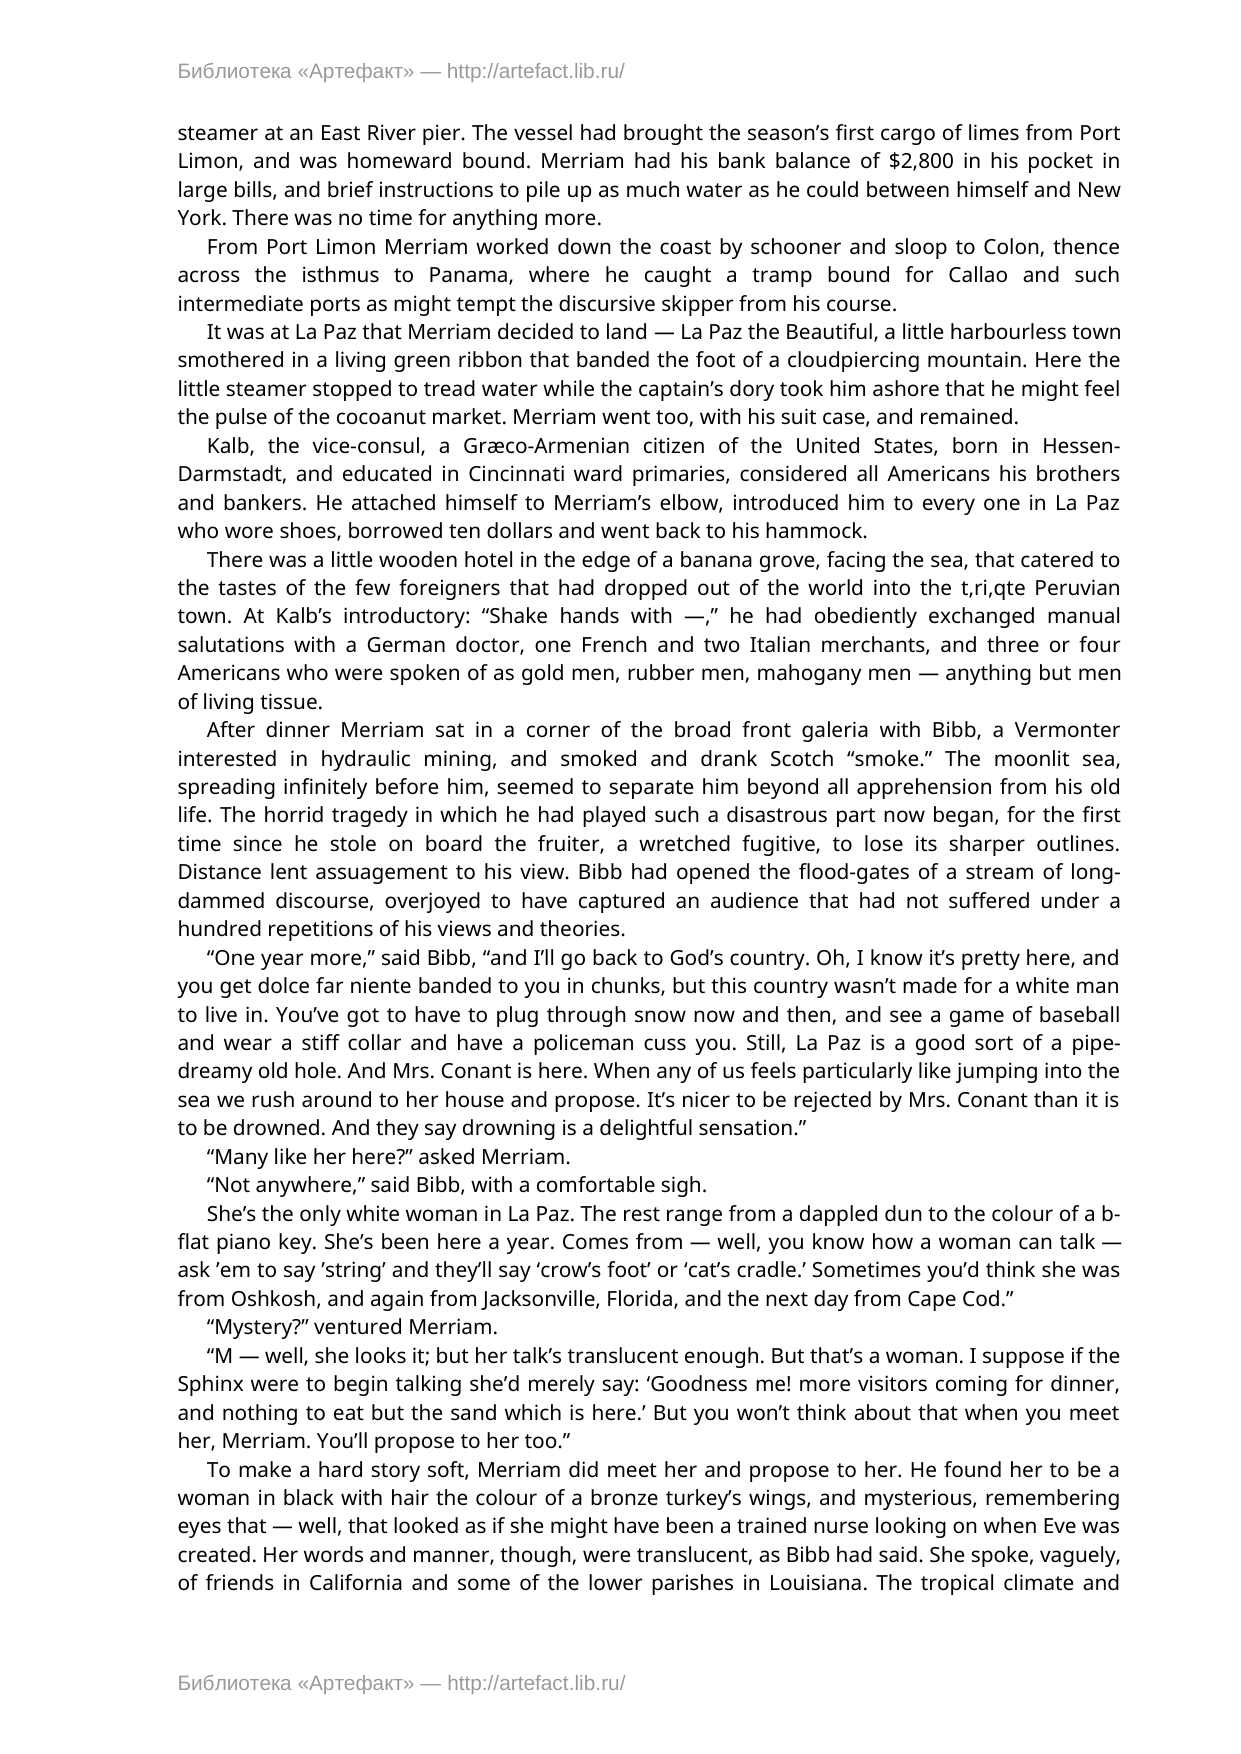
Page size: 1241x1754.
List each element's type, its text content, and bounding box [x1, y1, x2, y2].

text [177, 1455, 1122, 1597]
text “One year more,” said Bibb, “and I’ll go back to God’s country. Oh, I know it’s pretty here, and you get dolce far niente banded to you in chunks, but this country wasn’t made for a white man to live in. You’ve got to have to plug through snow now and then, and see a game of baseball and wear a stiff collar and have a policeman cuss you. Still, La Paz is a good sort of a pipe-dreamy old hole. And Mrs. Conant is here. When any of us feels particularly like jumping into the sea we rush around to her house and propose. It’s nicer to be rejected by Mrs. Conant than it is to be drowned. And they say drowning is a delightful sensation.” [177, 943, 1122, 1142]
text There was a little wooden hotel in the edge of a banana grove, facing the sea, that catered to the tastes of the few foreigners that had dropped out of the world into the t,ri,qte Peruvian town. At Kalb’s introductory: “Shake hands with —,” he had obediently exchanged manual salutations with a German doctor, one French and two Italian merchants, and three or four Americans who were spoken of as gold men, rubber men, mahogany men — anything but men of living tissue. [177, 545, 1122, 715]
text After dinner Merriam sat in a corner of the broad front galeria with Bibb, a Vermonter interested in hydraulic mining, and smoked and drank Scotch “smoke.” The moonlit sea, spreading infinitely before him, seemed to separate him beyond all apprehension from his old life. The horrid tragedy in which he had played such a disastrous part now began, for the first time since he stole on board the fruiter, a wretched fugitive, to lose its sharper outlines. Distance lent assuagement to his view. Bibb had opened the flood-gates of a stream of long-dammed discourse, overjoyed to have captured an audience that had not suffered under a hundred repetitions of his views and theories. [177, 715, 1122, 943]
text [177, 118, 1122, 232]
text “Not anywhere,” said Bibb, with a comfortable sigh. [177, 1170, 1122, 1199]
text From Port Limon Merriam worked down the coast by schooner and sloop to Colon, thence across the isthmus to Panama, where he caught a tramp bound for Callao and such intermediate ports as might tempt the discursive skipper from his course. [177, 232, 1122, 317]
text “Mystery?” ventured Merriam. [177, 1312, 1122, 1341]
text Kalb, the vice-consul, a Græco-Armenian citizen of the United States, born in Hessen-Darmstadt, and educated in Cincinnati ward primaries, considered all Americans his brothers and bankers. He attached himself to Merriam’s elbow, introduced him to every one in La Paz who wore shoes, borrowed ten dollars and went back to his hammock. [177, 431, 1122, 545]
text “M — well, she looks it; but her talk’s translucent enough. But that’s a woman. I suppose if the Sphinx were to begin talking she’d merely say: ‘Goodness me! more visitors coming for dinner, and nothing to eat but the sand which is here.’ But you won’t think about that when you meet her, Merriam. You’ll propose to her too.” [177, 1341, 1122, 1455]
text She’s the only white woman in La Paz. The rest range from a dappled dun to the colour of a b-flat piano key. She’s been here a year. Comes from — well, you know how a woman can talk — ask ’em to say ’string’ and they’ll say ‘crow’s foot’ or ‘cat’s cradle.’ Sometimes you’d think she was from Oshkosh, and again from Jacksonville, Florida, and the next day from Cape Cod.” [177, 1199, 1122, 1312]
text “Many like her here?” asked Merriam. [177, 1142, 1122, 1170]
text It was at La Paz that Merriam decided to land — La Paz the Beautiful, a little harbourless town smothered in a living green ribbon that banded the foot of a cloudpiercing mountain. Here the little steamer stopped to tread water while the captain’s dory took him ashore that he might feel the pulse of the cocoanut market. Merriam went too, with his suit case, and remained. [177, 317, 1122, 431]
